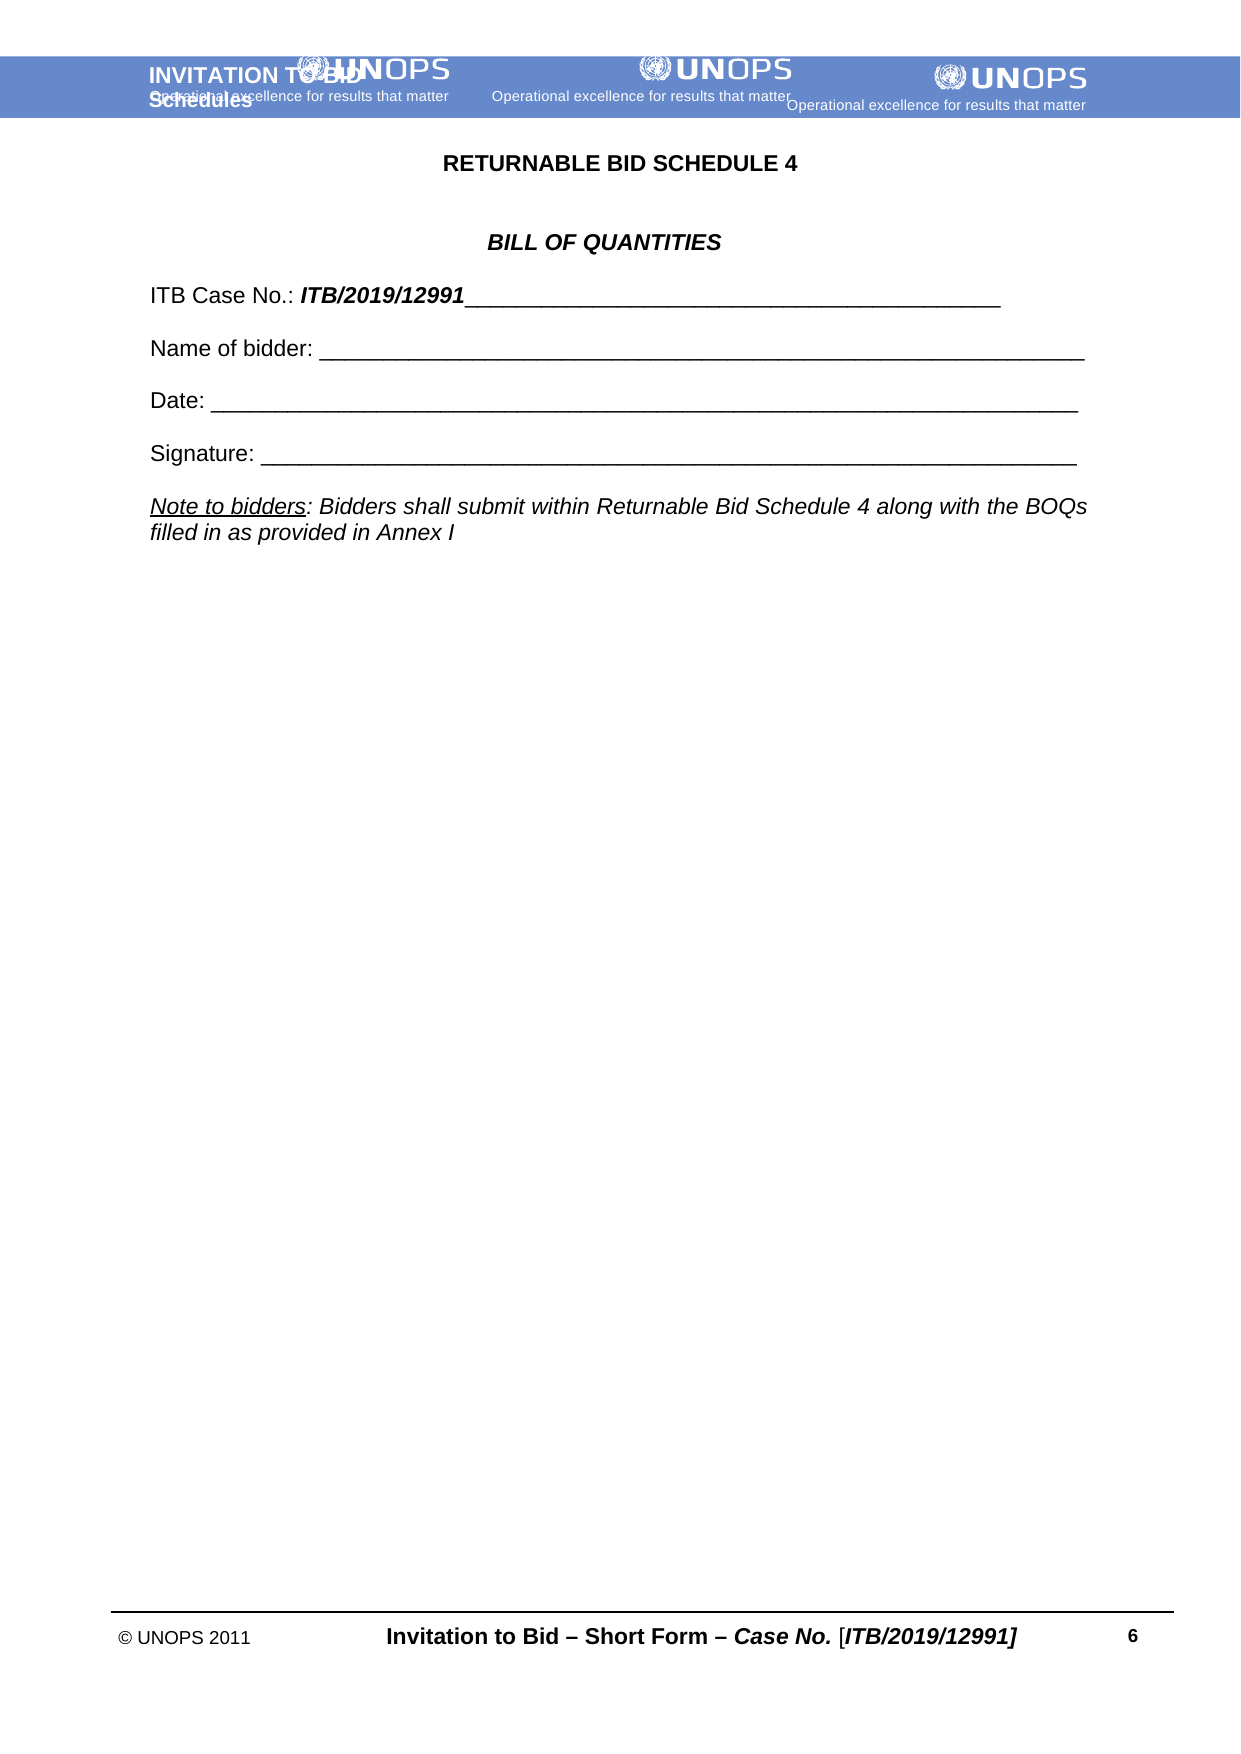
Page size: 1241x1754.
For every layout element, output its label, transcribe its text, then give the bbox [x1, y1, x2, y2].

text BILL OF QUANTITIES [150, 229, 1090, 255]
text Returnable Bid Schedule 4 [150, 150, 1090, 176]
text Signature: ________________________________________________________________ [150, 440, 1090, 466]
text Name of bidder: ____________________________________________________________ [150, 334, 1090, 361]
text Note to bidders: Bidders shall submit within Returnable Bid Schedule 4 along with the BOQs filled in as provided in Annex I [150, 493, 1090, 545]
text ITB Case No.: ITB/2019/12991__________________________________________ [150, 282, 1090, 308]
text Date: ____________________________________________________________________ [150, 387, 1090, 413]
